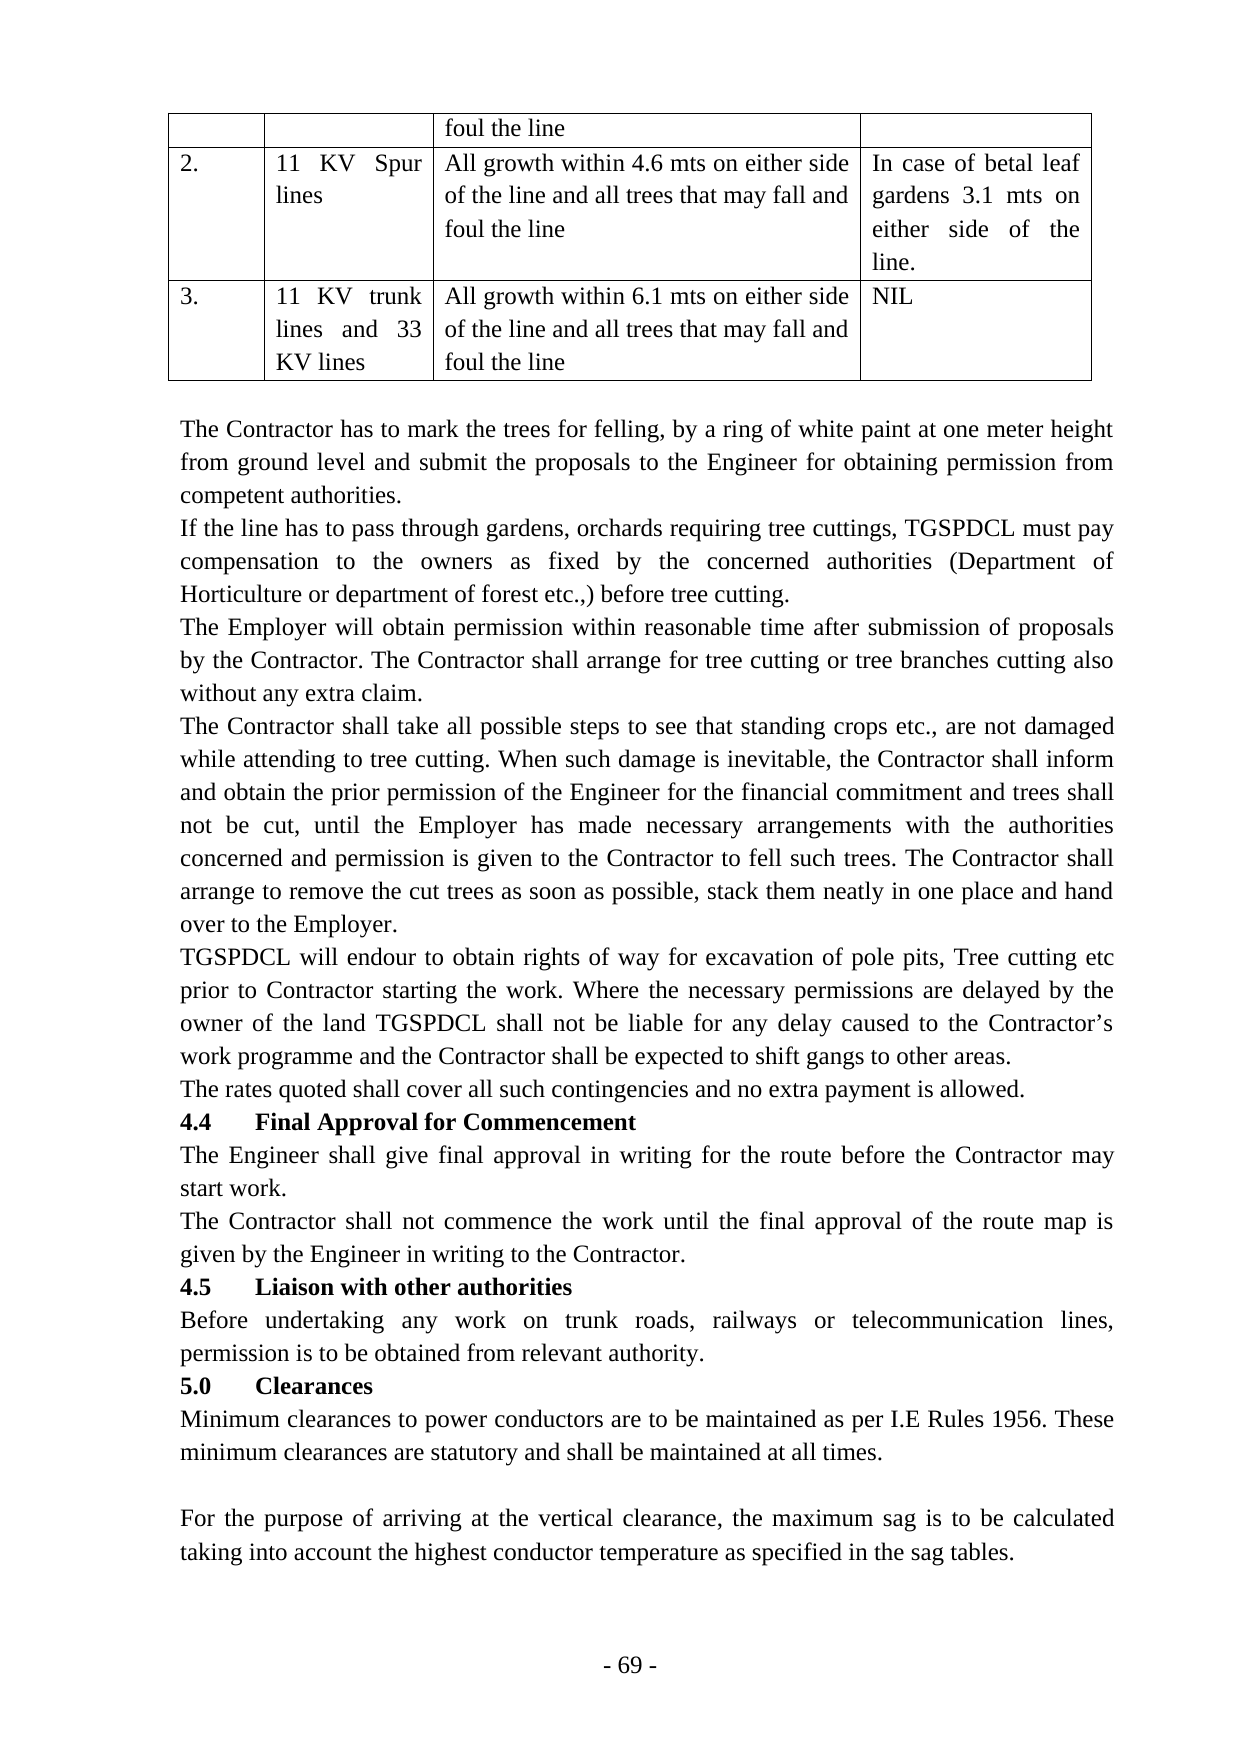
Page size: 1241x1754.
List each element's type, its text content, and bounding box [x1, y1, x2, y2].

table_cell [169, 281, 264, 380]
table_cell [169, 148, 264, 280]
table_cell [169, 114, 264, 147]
text 4.4 Final Approval for Commencement [180, 1107, 1115, 1136]
text Minimum clearances to power conductors are to be maintained as per I.E Rules 1956. These minimum clearances are statutory and shall be maintained at all times. [180, 1404, 1115, 1466]
text If the line has to pass through gardens, orchards requiring tree cuttings, TGSPDCL must pay compensation to the owners as fixed by the concerned authorities (Department of Horticulture or department of forest etc.,) before tree cutting. [180, 513, 1115, 608]
text The Contractor shall not commence the work until the final approval of the route map is given by the Engineer in writing to the Contractor. [180, 1206, 1115, 1268]
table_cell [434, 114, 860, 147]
text The Employer will obtain permission within reasonable time after submission of proposals by the Contractor. The Contractor shall arrange for tree cutting or tree branches cutting also without any extra claim. [180, 612, 1115, 707]
text The Engineer shall give final approval in writing for the route before the Contractor may start work. [180, 1140, 1115, 1202]
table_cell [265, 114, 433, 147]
text Before undertaking any work on trunk roads, railways or telecommunication lines, permission is to be obtained from relevant authority. [180, 1305, 1115, 1367]
text The rates quoted shall cover all such contingencies and no extra payment is allowed. [180, 1074, 1115, 1103]
text The Contractor shall take all possible steps to see that standing crops etc., are not damaged while attending to tree cutting. When such damage is inevitable, the Contractor shall inform and obtain the prior permission of the Engineer for the financial commitment and trees shall not be cut, until the Employer has made necessary arrangements with the authorities concerned and permission is given to the Contractor to fell such trees. The Contractor shall arrange to remove the cut trees as soon as possible, stack them neatly in one place and hand over to the Employer. [180, 711, 1115, 938]
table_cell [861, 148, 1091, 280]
text The Contractor has to mark the trees for felling, by a ring of white paint at one meter height from ground level and submit the proposals to the Engineer for obtaining permission from competent authorities. [180, 414, 1115, 509]
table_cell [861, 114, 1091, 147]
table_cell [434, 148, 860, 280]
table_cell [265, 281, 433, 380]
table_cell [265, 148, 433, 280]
text 5.0 Clearances [180, 1371, 1115, 1400]
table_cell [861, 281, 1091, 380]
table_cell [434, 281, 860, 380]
text 4.5 Liaison with other authorities [180, 1272, 1115, 1301]
text TGSPDCL will endour to obtain rights of way for excavation of pole pits, Tree cutting etc prior to Contractor starting the work. Where the necessary permissions are delayed by the owner of the land TGSPDCL shall not be liable for any delay caused to the Contractor’s work programme and the Contractor shall be expected to shift gangs to other areas. [180, 942, 1115, 1070]
text For the purpose of arriving at the vertical clearance, the maximum sag is to be calculated taking into account the highest conductor temperature as specified in the sag tables. [180, 1503, 1115, 1565]
